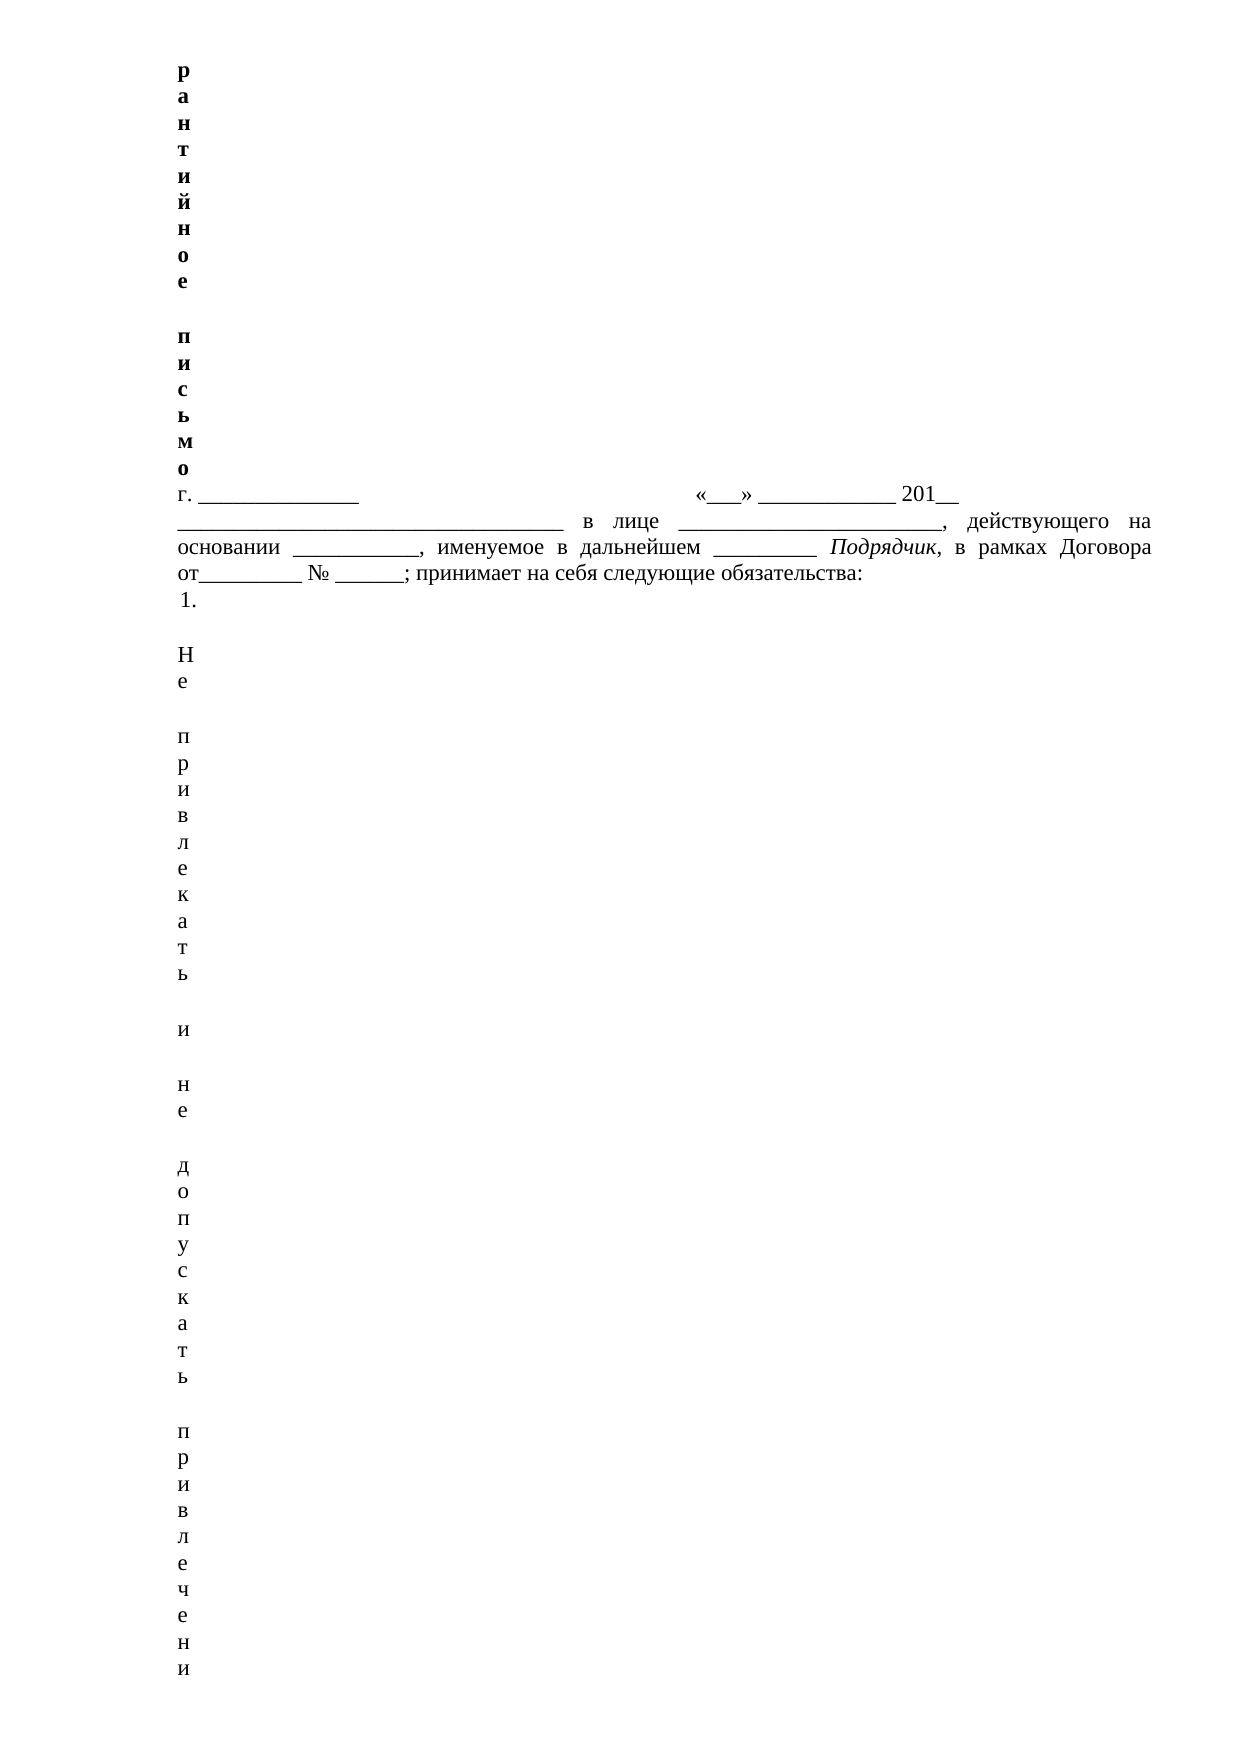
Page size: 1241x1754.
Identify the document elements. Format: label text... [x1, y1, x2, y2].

text г. ______________ «___» ____________ 201__ [177, 480, 1152, 507]
text __________________________________ в лице _______________________, действующего на основании ___________, именуемое в дальнейшем _________ Подрядчик, в рамках Договора от_________ № ______; принимает на себя следующие обязательства: [177, 507, 1152, 586]
